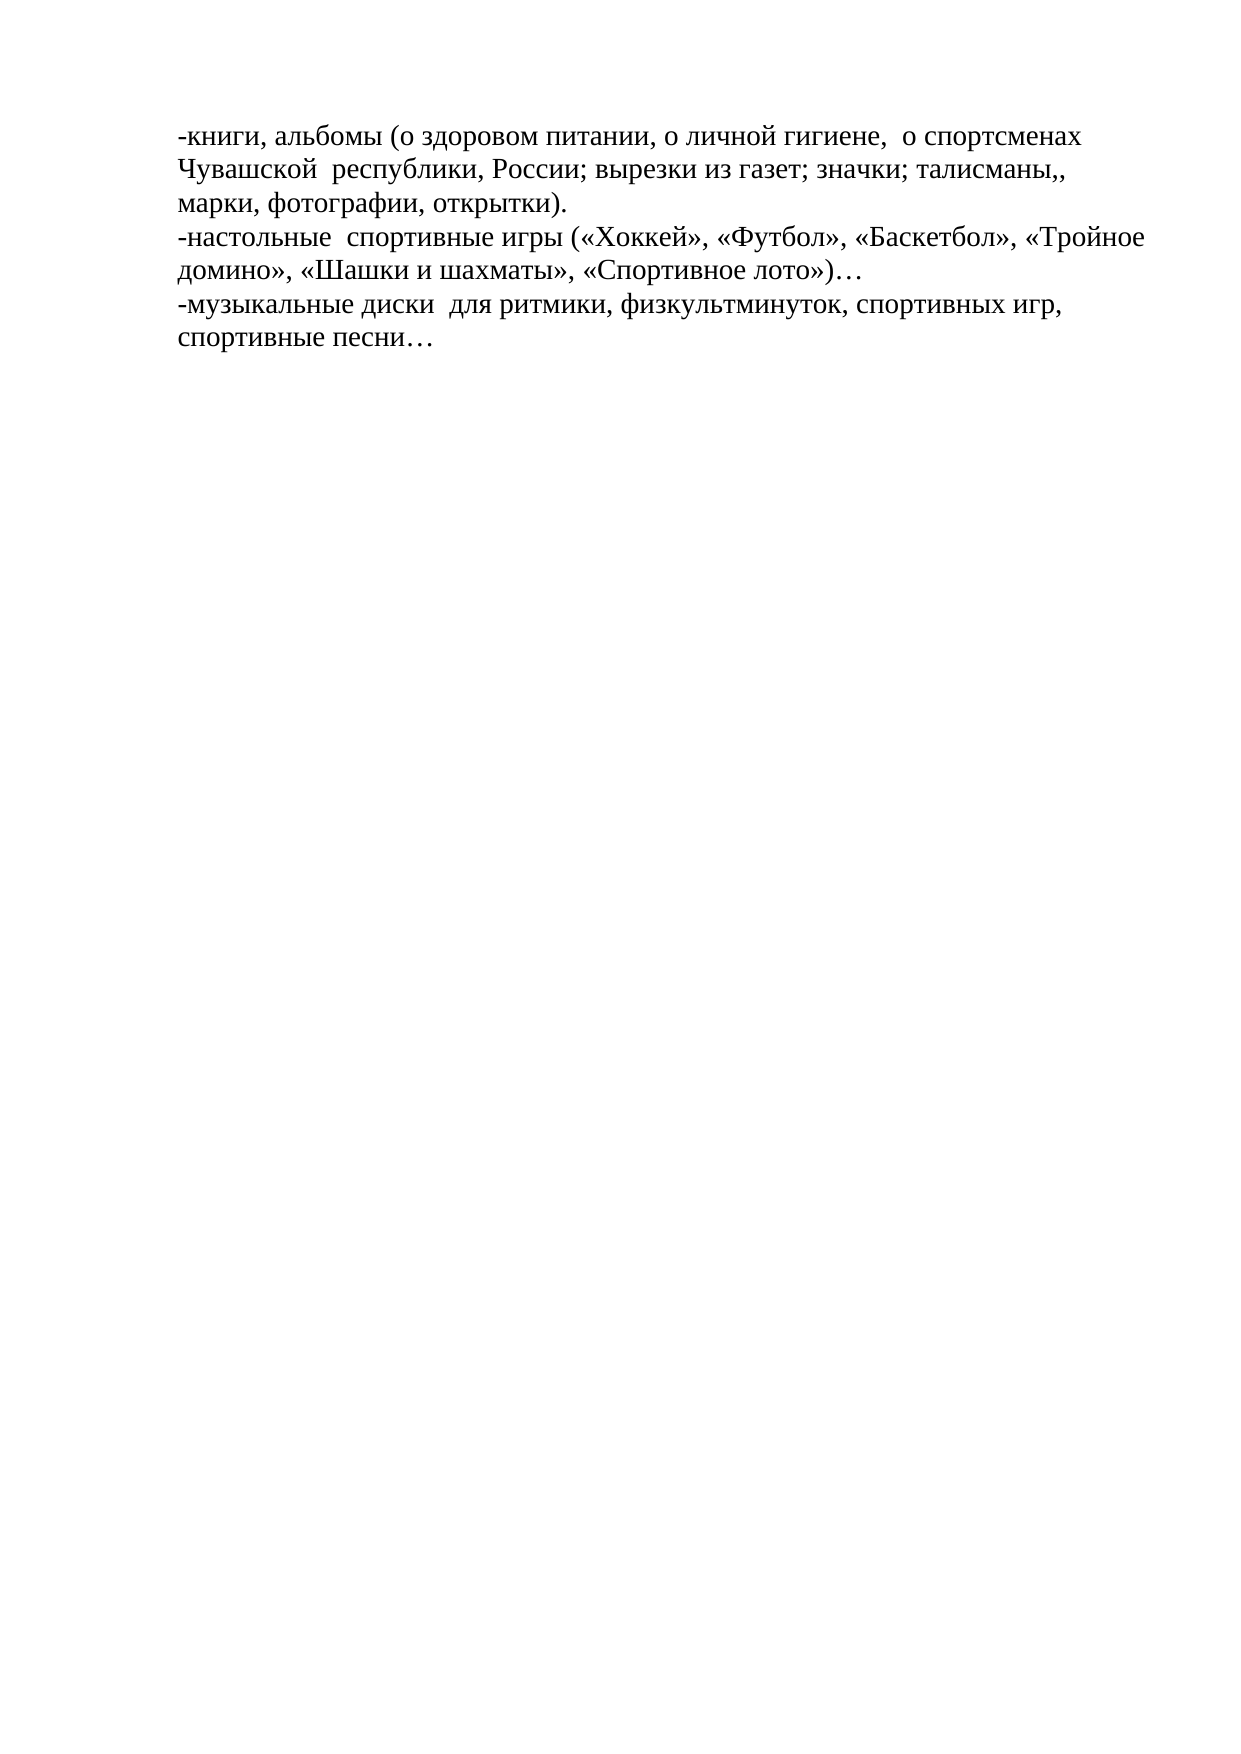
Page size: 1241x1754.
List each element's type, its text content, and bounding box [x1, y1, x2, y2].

text -музыкальные диски для ритмики, физкультминуток, спортивных игр, спортивные песни… [177, 286, 1152, 353]
text -книги, альбомы (о здоровом питании, о личной гигиене, о спортсменах Чувашской республики, России; вырезки из газет; значки; талисманы,, марки, фотографии, открытки). [177, 118, 1152, 219]
text -настольные спортивные игры («Хоккей», «Футбол», «Баскетбол», «Тройное домино», «Шашки и шахматы», «Спортивное лото»)… [177, 219, 1152, 286]
